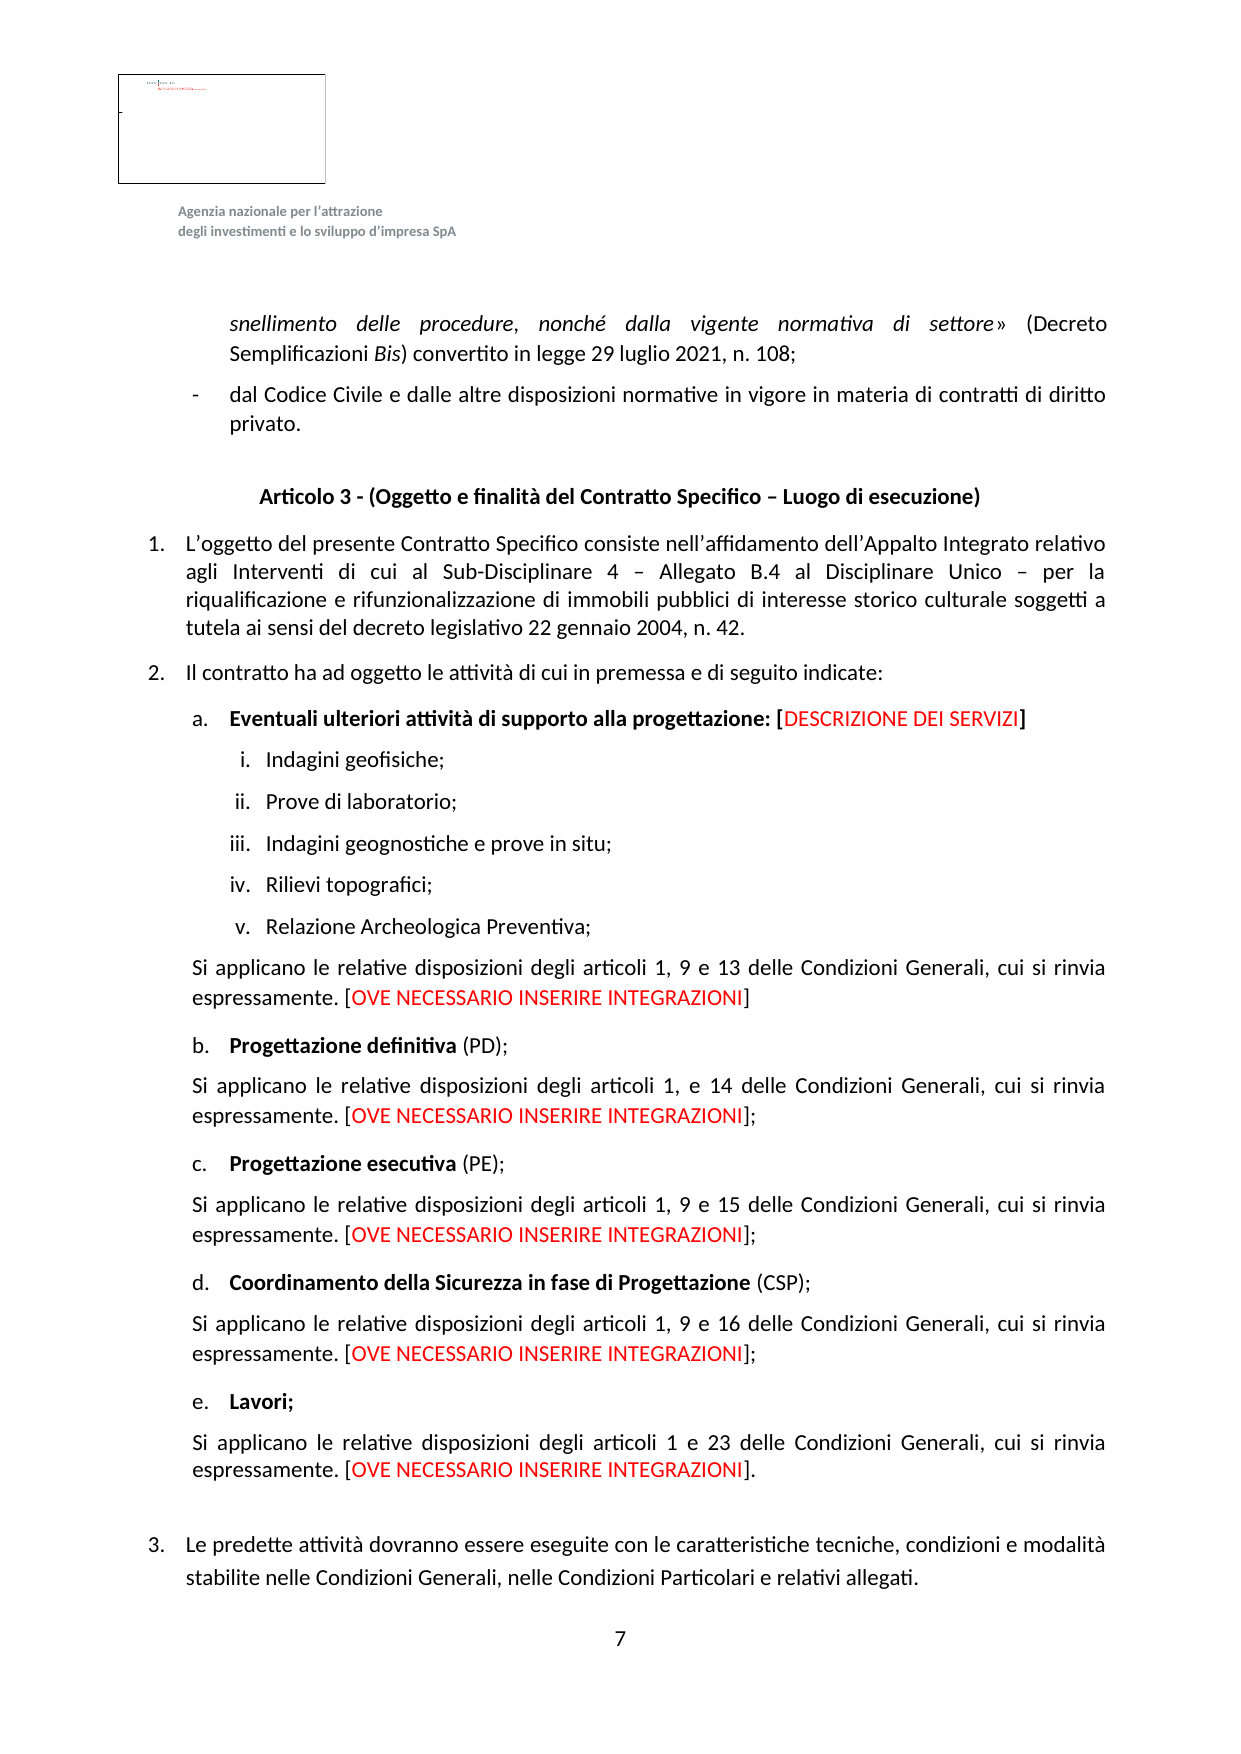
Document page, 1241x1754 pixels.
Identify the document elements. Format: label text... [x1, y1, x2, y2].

list Progettazione esecutiva (PE); [192, 1148, 1107, 1178]
list Eventuali ulteriori attività di supporto alla progettazione: [DESCRIZIONE DEI SERVIZI] [192, 703, 1107, 732]
list Rilievi topografici; [221, 869, 1107, 898]
text Si applicano le relative disposizioni degli articoli 1, 9 e 15 delle Condizioni Generali, cui si rinvia espressamente. [OVE NECESSARIO INSERIRE INTEGRAZIONI]; [192, 1190, 1107, 1248]
list Indagini geofisiche; [221, 744, 1107, 773]
list L’oggetto del presente Contratto Specifico consiste nell’affidamento dell’Appalto Integrato relativo agli Interventi di cui al Sub-Disciplinare 4 – Allegato B.4 al Disciplinare Unico – per la riqualificazione e rifunzionalizzazione di immobili pubblici di interesse storico culturale soggetti a tutela ai sensi del decreto legislativo 22 gennaio 2004, n. 42. [148, 529, 1107, 641]
list dal Codice Civile e dalle altre disposizioni normative in vigore in materia di contratti di diritto privato. [192, 379, 1107, 438]
text Si applicano le relative disposizioni degli articoli 1, 9 e 16 delle Condizioni Generali, cui si rinvia espressamente. [OVE NECESSARIO INSERIRE INTEGRAZIONI]; [192, 1309, 1107, 1367]
list Il contratto ha ad oggetto le attività di cui in premessa e di seguito indicate: [148, 658, 1107, 686]
list Relazione Archeologica Preventiva; [221, 911, 1107, 940]
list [192, 308, 1107, 367]
list Prove di laboratorio; [221, 786, 1107, 815]
text Si applicano le relative disposizioni degli articoli 1, e 14 delle Condizioni Generali, cui si rinvia espressamente. [OVE NECESSARIO INSERIRE INTEGRAZIONI]; [192, 1071, 1107, 1129]
list Coordinamento della Sicurezza in fase di Progettazione (CSP); [192, 1267, 1107, 1296]
list Progettazione definitiva (PD); [192, 1030, 1107, 1059]
list Le predette attività dovranno essere eseguite con le caratteristiche tecniche, condizioni e modalità stabilite nelle Condizioni Generali, nelle Condizioni Particolari e relativi allegati. [148, 1531, 1107, 1591]
list Lavori; [192, 1386, 1107, 1415]
text Articolo 3 - (Oggetto e finalità del Contratto Specifico – Luogo di esecuzione) [133, 482, 1107, 510]
text Si applicano le relative disposizioni degli articoli 1, 9 e 13 delle Condizioni Generali, cui si rinvia espressamente. [OVE NECESSARIO INSERIRE INTEGRAZIONI] [192, 953, 1107, 1011]
list Indagini geognostiche e prove in situ; [221, 828, 1107, 857]
list Si applicano le relative disposizioni degli articoli 1 e 23 delle Condizioni Generali, cui si rinvia espressamente. [OVE NECESSARIO INSERIRE INTEGRAZIONI]. [192, 1428, 1107, 1484]
